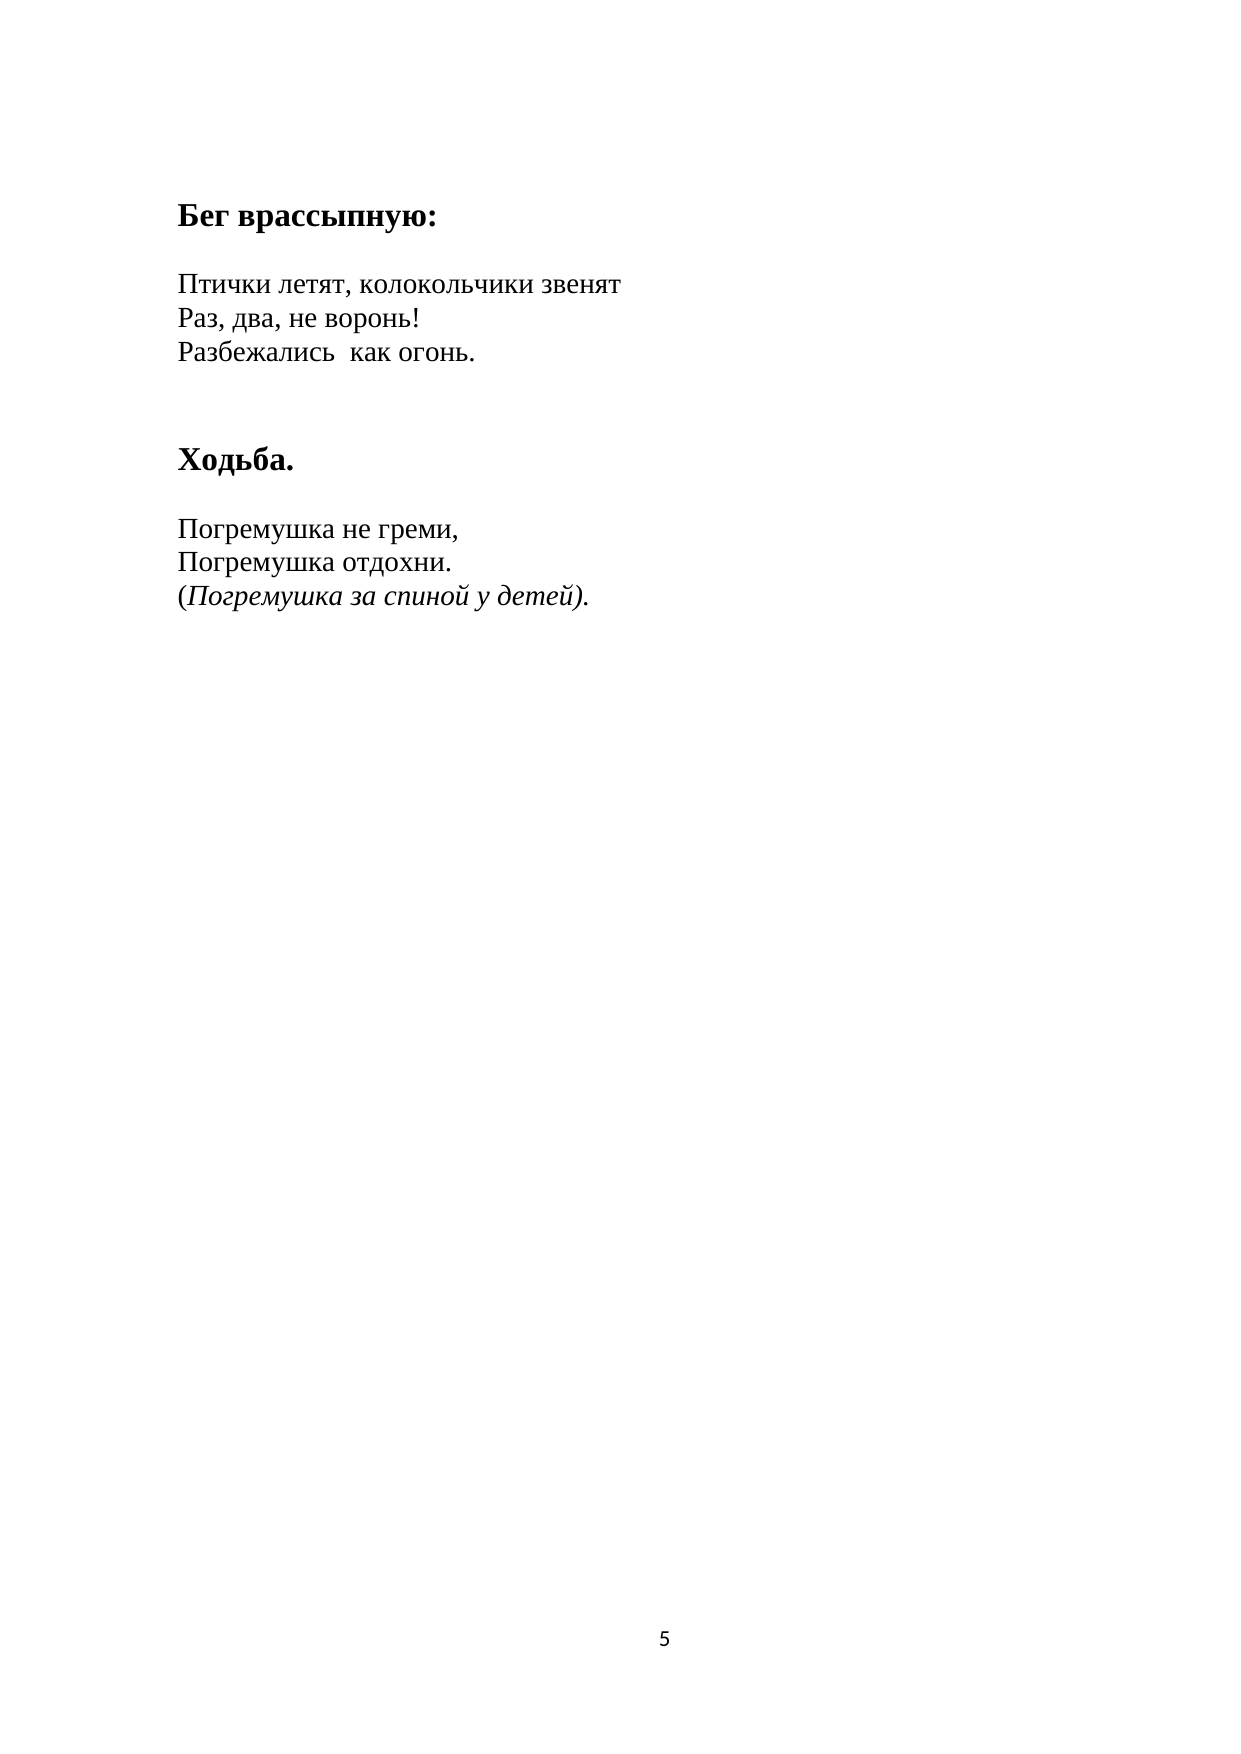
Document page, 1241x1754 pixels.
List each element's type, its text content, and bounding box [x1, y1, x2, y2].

text (Погремушка за спиной у детей). [177, 578, 1152, 612]
text Ходьба. [177, 439, 1152, 477]
text Погремушка отдохни. [177, 544, 1152, 578]
text Погремушка не греми, [177, 511, 1152, 544]
text Разбежались как огонь. [177, 334, 1152, 367]
text Птички летят, колокольчики звенят [177, 267, 1152, 300]
text Бег врассыпную: [177, 195, 1152, 233]
text Раз, два, не воронь! [177, 300, 1152, 334]
